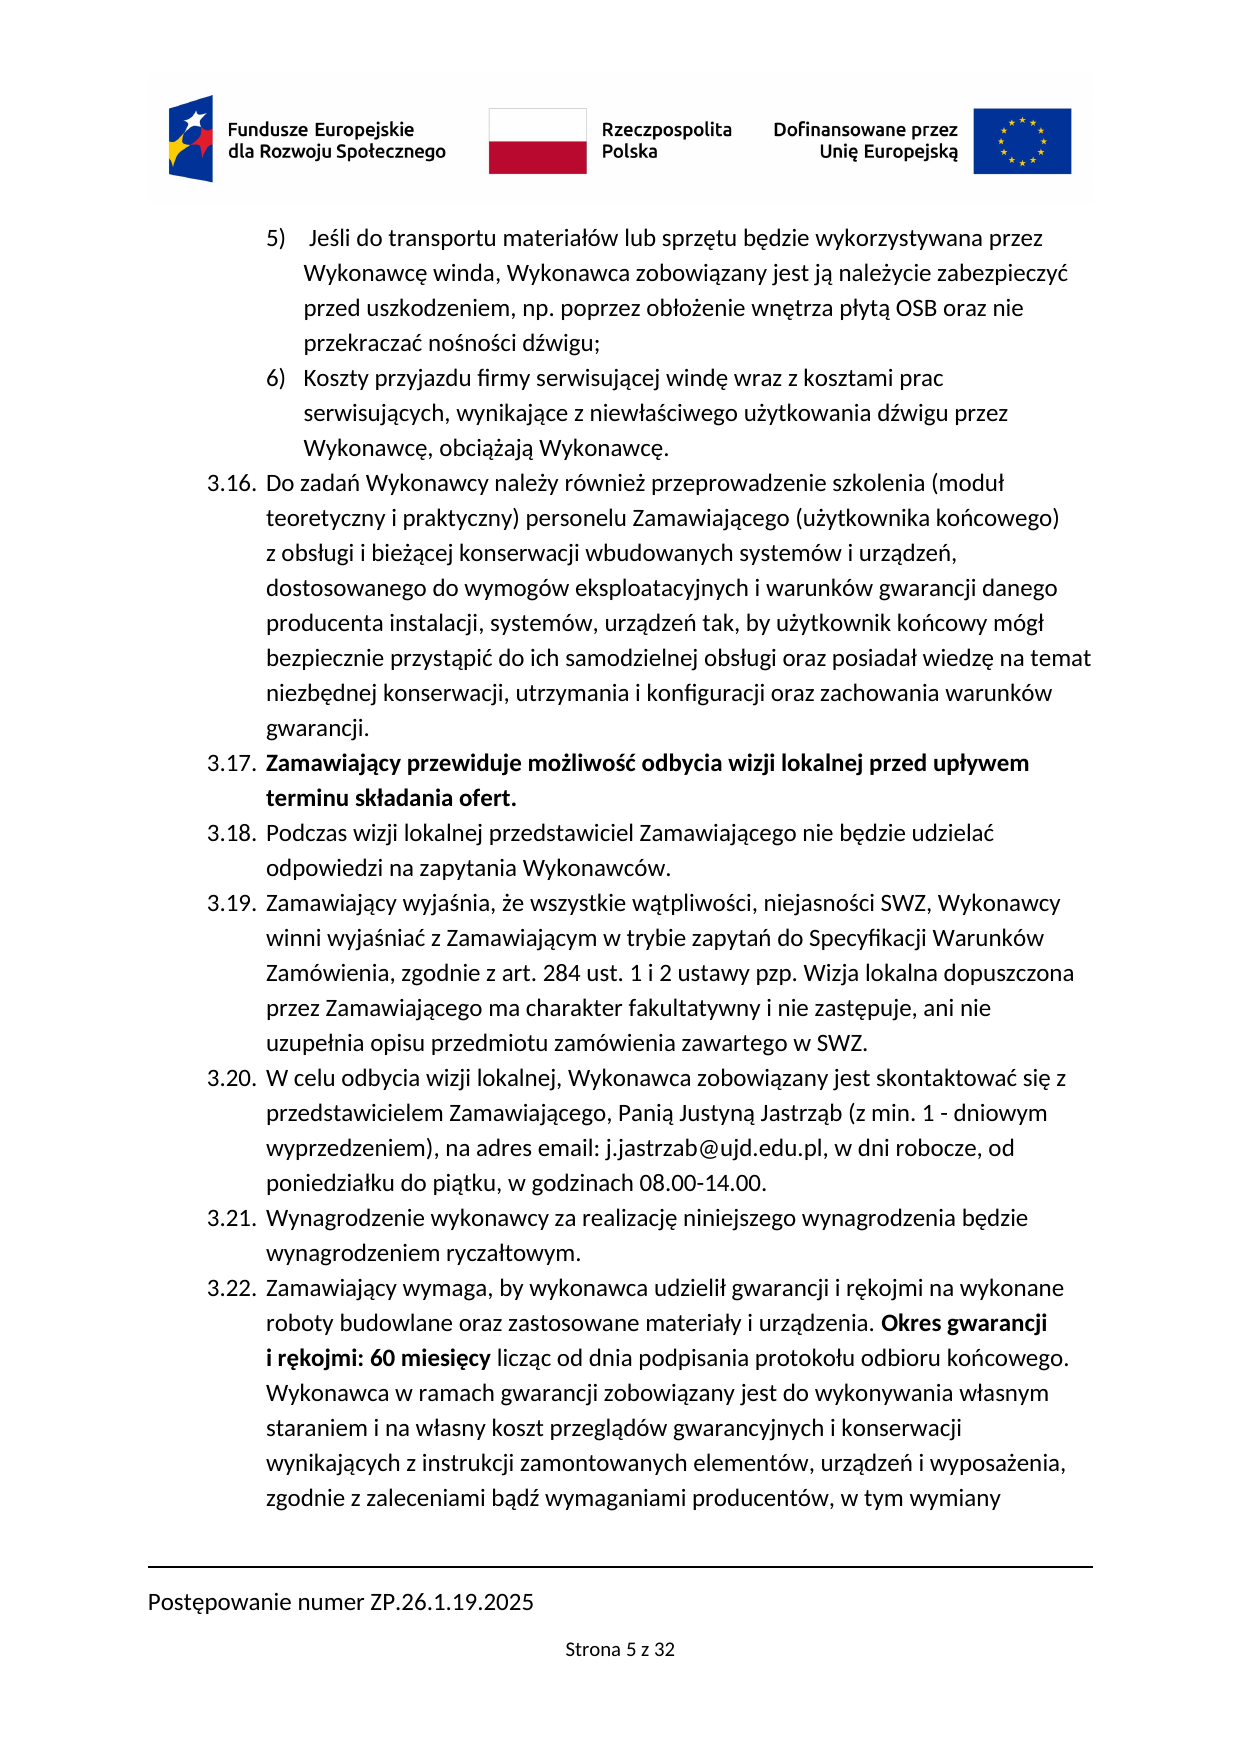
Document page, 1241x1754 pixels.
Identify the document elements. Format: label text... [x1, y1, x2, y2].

list Koszty przyjazdu firmy serwisującej windę wraz z kosztami prac serwisujących, wynikające z niewłaściwego użytkowania dźwigu przez Wykonawcę, obciążają Wykonawcę. [266, 362, 1093, 463]
list Podczas wizji lokalnej przedstawiciel Zamawiającego nie będzie udzielać odpowiedzi na zapytania Wykonawców. [207, 817, 1093, 883]
list W celu odbycia wizji lokalnej, Wykonawca zobowiązany jest skontaktować się z przedstawicielem Zamawiającego, Panią Justyną Jastrząb (z min. 1 - dniowym wyprzedzeniem), na adres email: j.jastrzab@ujd.edu.pl, w dni robocze, od poniedziałku do piątku, w godzinach 08.00-14.00. [207, 1062, 1093, 1198]
list Jeśli do transportu materiałów lub sprzętu będzie wykorzystywana przez Wykonawcę winda, Wykonawca zobowiązany jest ją należycie zabezpieczyć przed uszkodzeniem, np. poprzez obłożenie wnętrza płytą OSB oraz nie przekraczać nośności dźwigu; [266, 222, 1093, 358]
list Wynagrodzenie wykonawcy za realizację niniejszego wynagrodzenia będzie wynagrodzeniem ryczałtowym. [207, 1202, 1093, 1268]
list Do zadań Wykonawcy należy również przeprowadzenie szkolenia (moduł teoretyczny i praktyczny) personelu Zamawiającego (użytkownika końcowego) z obsługi i bieżącej konserwacji wbudowanych systemów i urządzeń, dostosowanego do wymogów eksploatacyjnych i warunków gwarancji danego producenta instalacji, systemów, urządzeń tak, by użytkownik końcowy mógł bezpiecznie przystąpić do ich samodzielnej obsługi oraz posiadał wiedzę na temat niezbędnej konserwacji, utrzymania i konfiguracji oraz zachowania warunków gwarancji. [207, 467, 1093, 743]
list Zamawiający wyjaśnia, że wszystkie wątpliwości, niejasności SWZ, Wykonawcy winni wyjaśniać z Zamawiającym w trybie zapytań do Specyfikacji Warunków Zamówienia, zgodnie z art. 284 ust. 1 i 2 ustawy pzp. Wizja lokalna dopuszczona przez Zamawiającego ma charakter fakultatywny i nie zastępuje, ani nie uzupełnia opisu przedmiotu zamówienia zawartego w SWZ. [207, 887, 1093, 1058]
list Zamawiający przewiduje możliwość odbycia wizji lokalnej przed upływem terminu składania ofert. [207, 747, 1093, 813]
picture [147, 73, 1093, 204]
